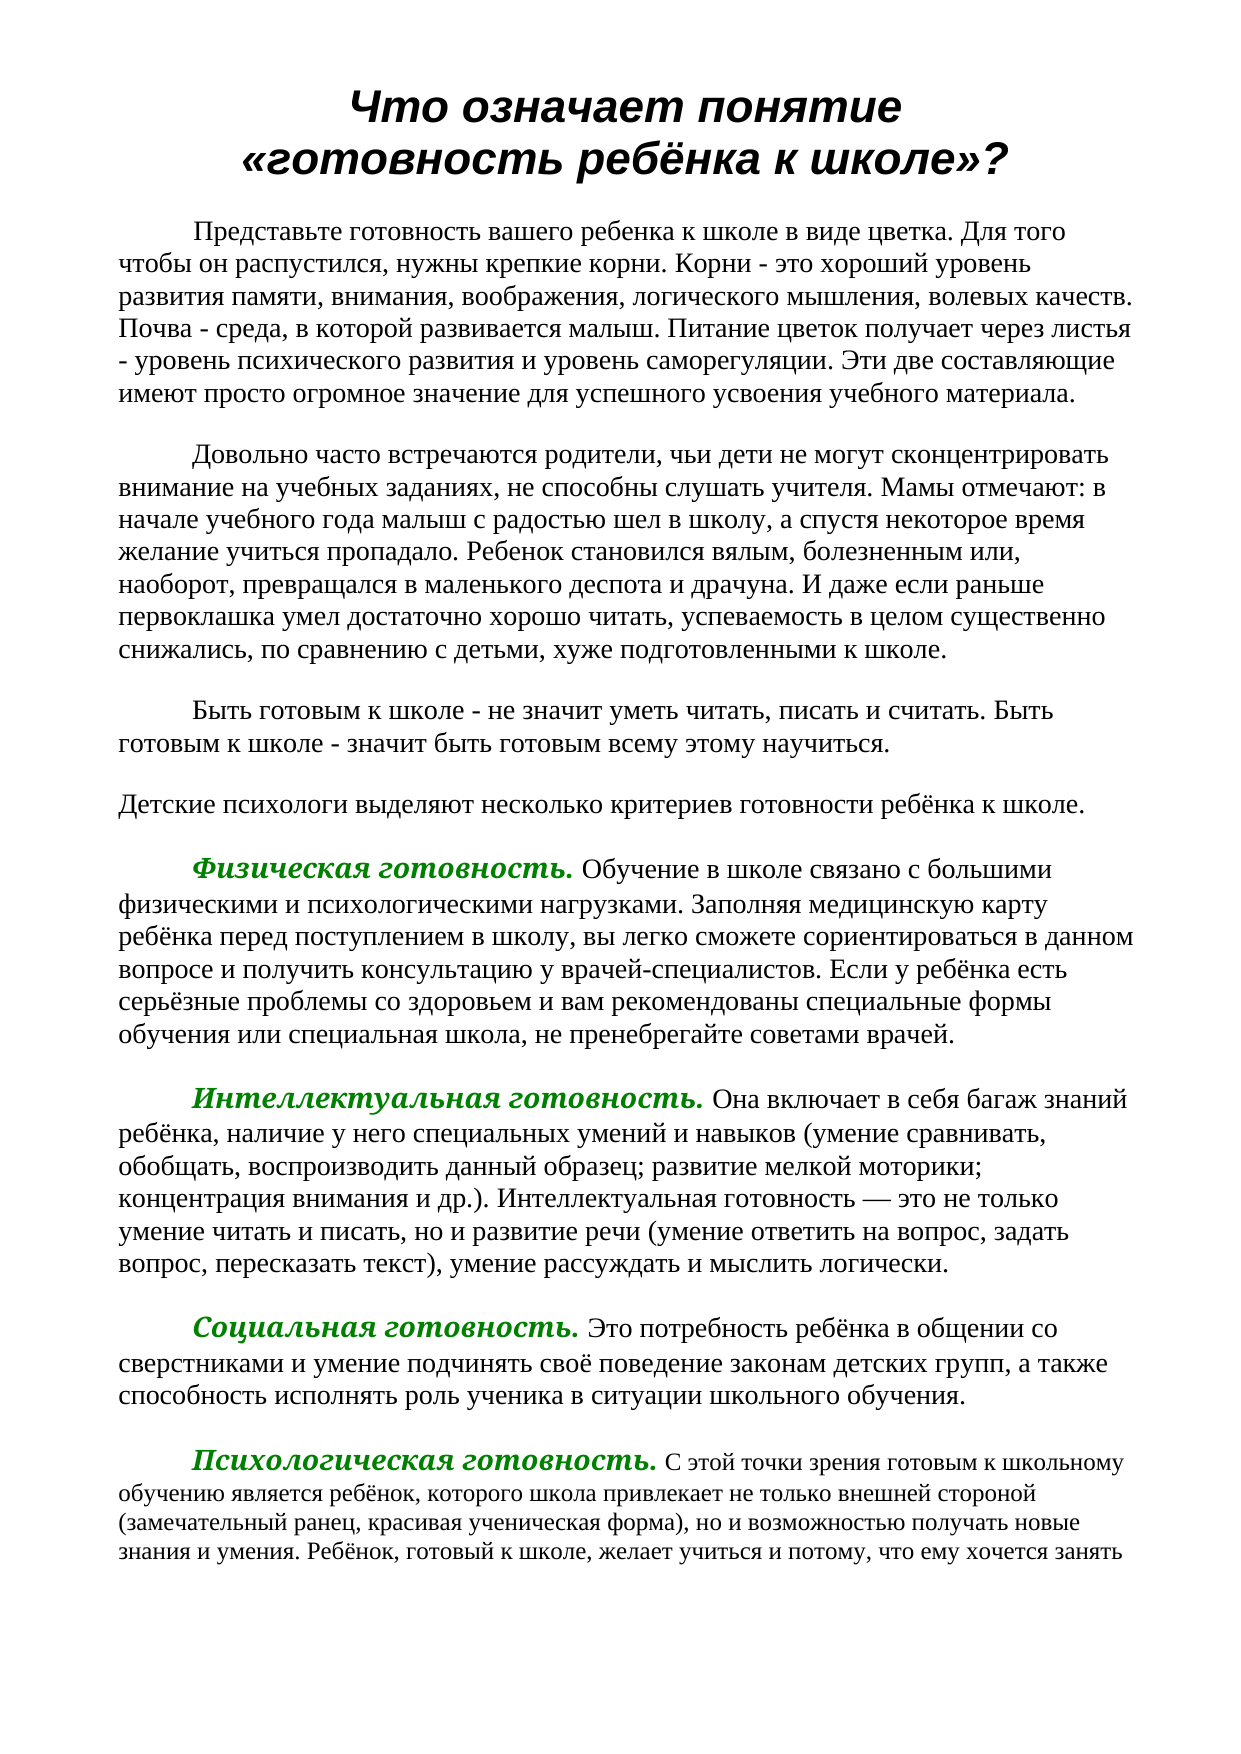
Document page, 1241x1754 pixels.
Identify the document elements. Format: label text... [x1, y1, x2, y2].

text Социальная готовность. Это потребность ребёнка в общении со сверстниками и умение подчинять своё поведение законам детских групп, а также способность исполнять роль ученика в ситуации школьного обучения. [118, 1308, 1137, 1411]
text Физическая готовность. Обучение в школе связано с большими физическими и психологическими нагрузками. Заполняя медицинскую карту ребёнка перед поступлением в школу, вы легко сможете сориентироваться в данном вопросе и получить консультацию у врачей-специалистов. Если у ребёнка есть серьёзные проблемы со здоровьем и вам рекомендованы специальные формы обучения или специальная школа, не пренебрегайте советами врачей. [118, 849, 1137, 1049]
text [118, 1440, 1137, 1564]
text Детские психологи выделяют несколько критериев готовности ребёнка к школе. [118, 787, 1137, 819]
text Интеллектуальная готовность. Она включает в себя багаж знаний ребёнка, наличие у него специальных умений и навыков (умение сравнивать, обобщать, воспроизводить данный образец; развитие мелкой моторики; концентрация внимания и др.). Интеллектуальная готовность — это не только умение читать и писать, но и развитие речи (умение ответить на вопрос, задать вопрос, пересказать текст), умение рассуждать и мыслить логически. [118, 1078, 1137, 1278]
subtitle Что означает понятие «готовность ребёнка к школе»? [118, 79, 1137, 184]
text Представьте готовность вашего ребенка к школе в виде цветка. Для того чтобы он распустился, нужны крепкие корни. Корни - это хороший уровень развития памяти, внимания, воображения, логического мышления, волевых качеств. Почва - среда, в которой развивается малыш. Питание цветок получает через листья - уровень психического развития и уровень саморегуляции. Эти две составляющие имеют просто огромное значение для успешного усвоения учебного материала. [118, 214, 1137, 408]
text Довольно часто встречаются родители, чьи дети не могут сконцентрировать внимание на учебных заданиях, не способны слушать учителя. Мамы отмечают: в начале учебного года малыш с радостью шел в школу, а спустя некоторое время желание учиться пропадало. Ребенок становился вялым, болезненным или, наоборот, превращался в маленького деспота и драчуна. И даже если раньше первоклашка умел достаточно хорошо читать, успеваемость в целом существенно снижались, по сравнению с детьми, хуже подготовленными к школе. [118, 437, 1137, 664]
text Быть готовым к школе - не значит уметь читать, писать и считать. Быть готовым к школе - значит быть готовым всему этому научиться. [118, 693, 1137, 758]
